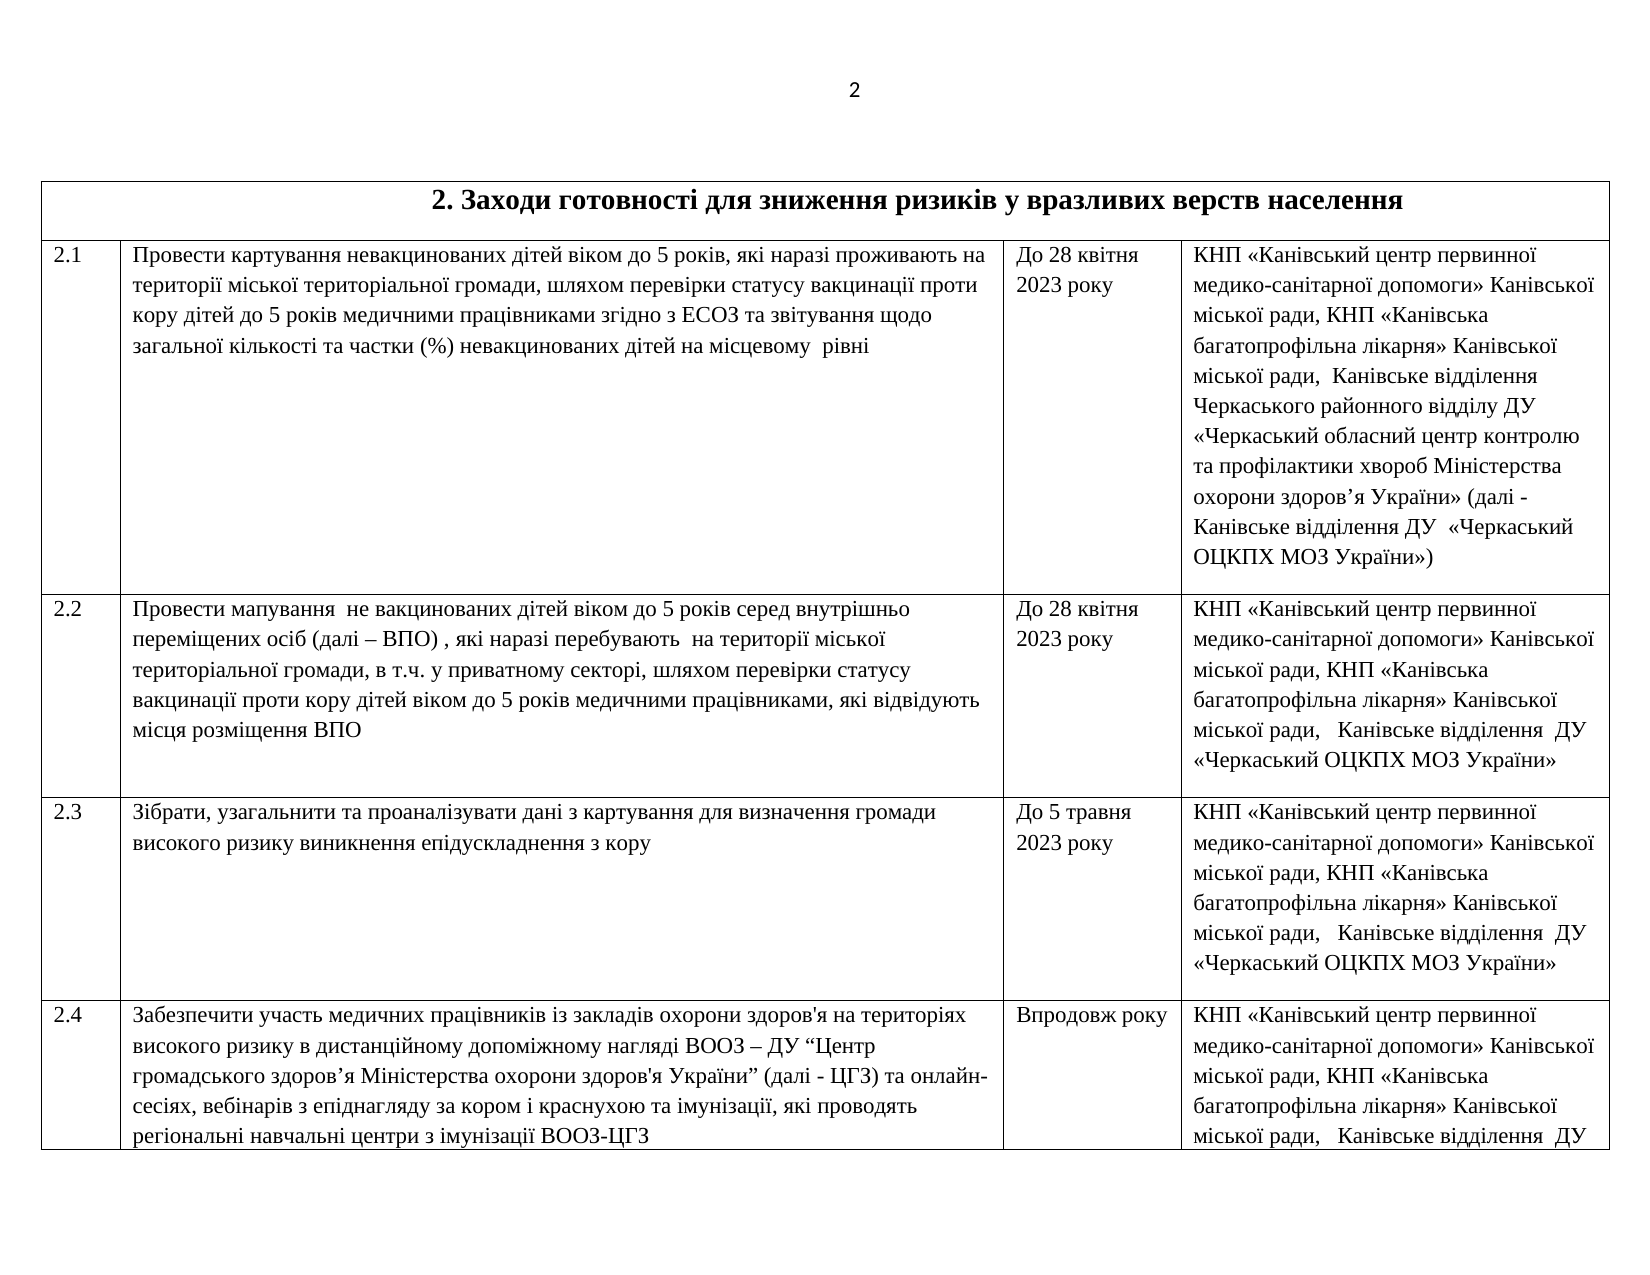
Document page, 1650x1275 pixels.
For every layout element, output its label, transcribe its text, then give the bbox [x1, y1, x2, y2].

table_cell Зібрати, узагальнити та проаналізувати дані з картування для визначення громади високого ризику виникнення епідускладнення з кору [121, 798, 1003, 1000]
table_cell Провести мапування не вакцинованих дітей віком до 5 років серед внутрішньо переміщених осіб (далі – ВПО) , які наразі перебувають на території міської територіальної громади, в т.ч. у приватному секторі, шляхом перевірки статусу вакцинації проти кору дітей віком до 5 років медичними працівниками, які відвідують місця розміщення ВПО [121, 595, 1003, 797]
table_cell 2. Заходи готовності для зниження ризиків у вразливих верств населення [42, 182, 1609, 240]
table_cell Впродовж року [1004, 1001, 1181, 1149]
table_cell До 28 квітня 2023 року [1004, 241, 1181, 594]
table_cell Провести картування невакцинованих дітей віком до 5 років, які наразі проживають на території міської територіальної громади, шляхом перевірки статусу вакцинації проти кору дітей до 5 років медичними працівниками згідно з ЕСОЗ та звітування щодо загальної кількості та частки (%) невакцинованих дітей на місцевому рівні [121, 241, 1003, 594]
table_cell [121, 1001, 1003, 1149]
table_cell До 28 квітня 2023 року [1004, 595, 1181, 797]
table_cell КНП «Канівський центр первинної медико-санітарної допомоги» Канівської міської ради, КНП «Канівська багатопрофільна лікарня» Канівської міської ради, Канівське відділення Черкаського районного відділу ДУ «Черкаський обласний центр контролю та профілактики хвороб Міністерства охорони здоров’я України» (далі - Канівське відділення ДУ «Черкаський ОЦКПХ МОЗ України») [1182, 241, 1609, 594]
table_cell До 5 травня 2023 року [1004, 798, 1181, 1000]
table_cell 2.3 [42, 798, 120, 1000]
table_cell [1182, 1001, 1609, 1149]
table_cell 2.1 [42, 241, 120, 594]
table_cell 2.4 [42, 1001, 120, 1149]
table_cell 2.2 [42, 595, 120, 797]
